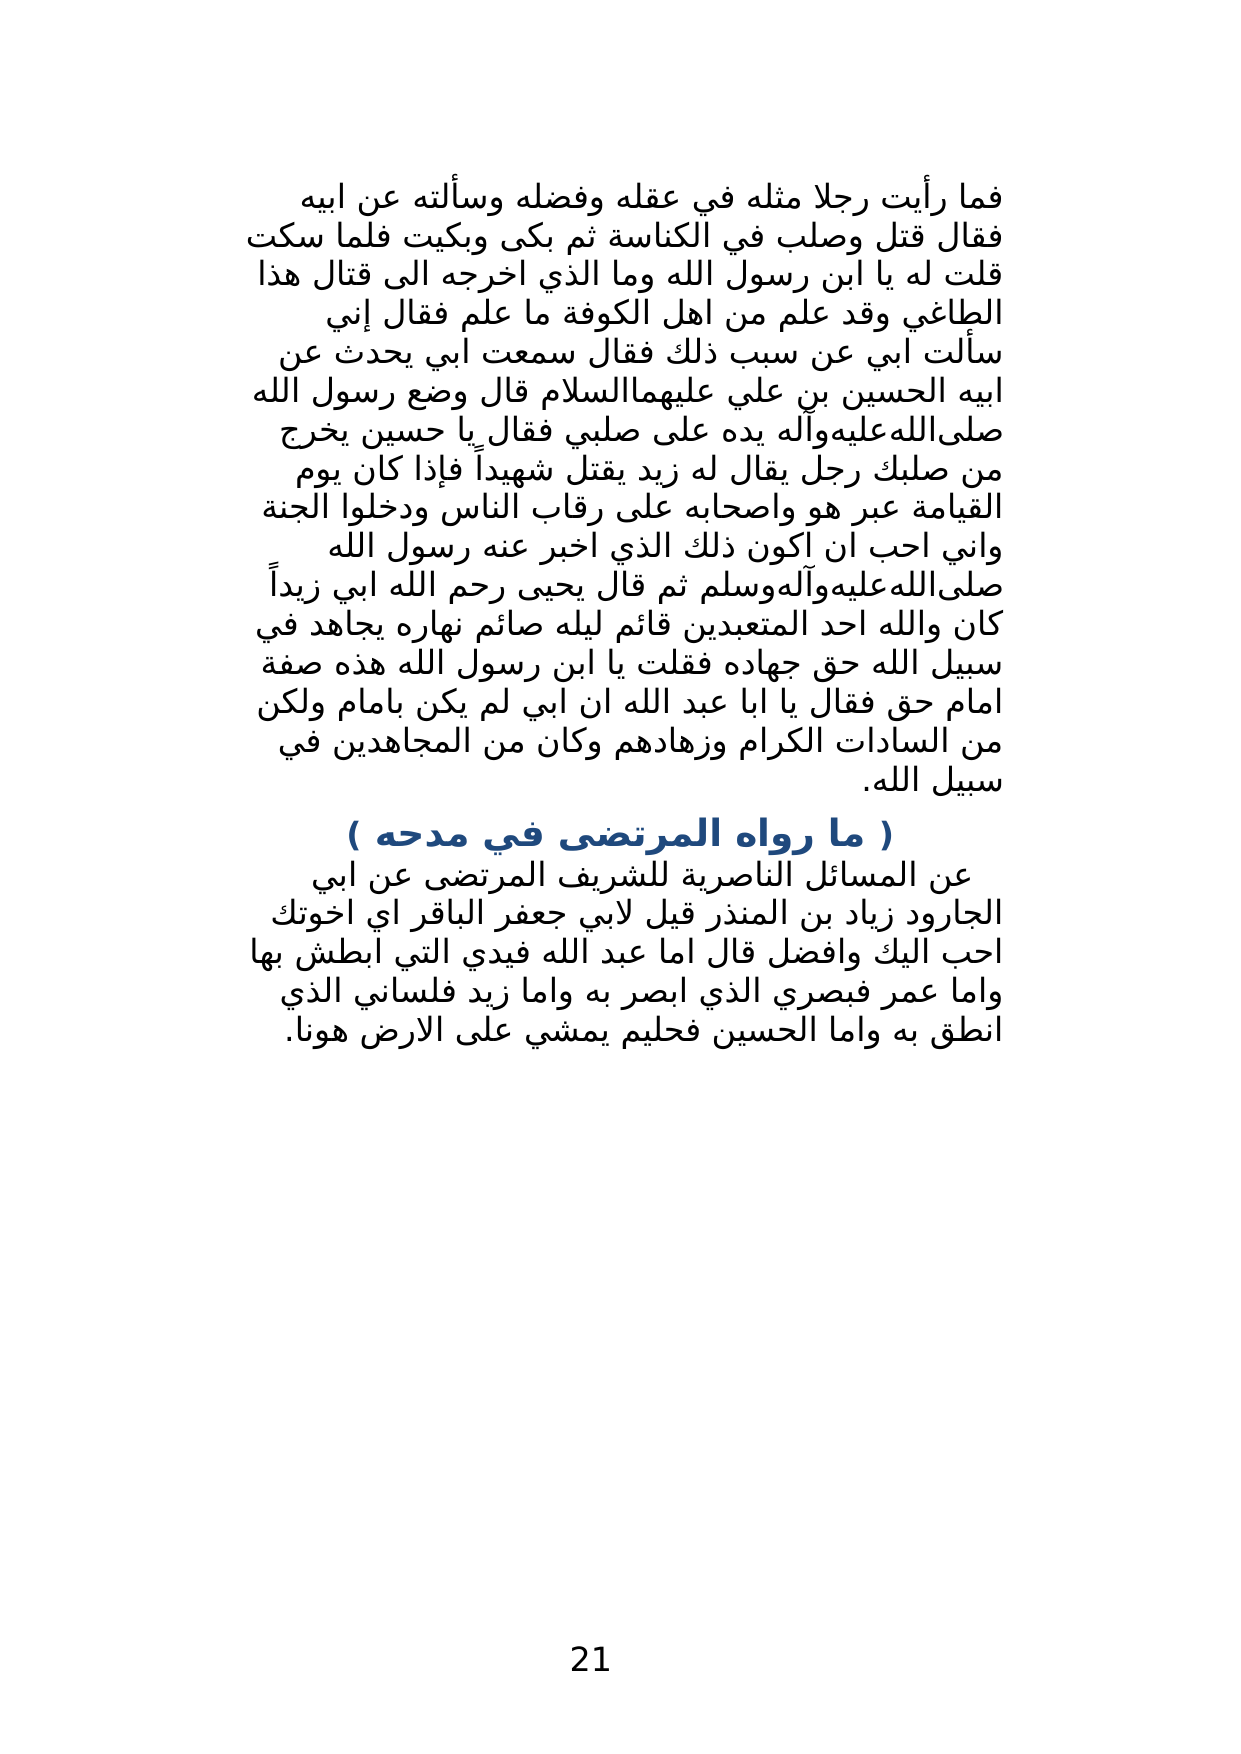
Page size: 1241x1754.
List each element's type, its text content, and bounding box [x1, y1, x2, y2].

text فما رأيت رجلا مثله في عقله وفضله وسألته عن ابيه فقال قتل وصلب في الكناسة ثم بكى وبكيت فلما سكت قلت له يا ابن رسول الله وما الذي اخرجه الى قتال هذا الطاغي وقد علم من اهل الكوفة ما علم فقال إني سألت ابي عن سبب ذلك فقال سمعت ابي يحدث عن ابيه الحسين بن علي عليهما‌السلام قال وضع رسول الله صلى‌الله‌عليه‌وآله يده على صلبي فقال يا حسين يخرج من صلبك رجل يقال له زيد يقتل شهيداً فإذا كان يوم القيامة عبر هو واصحابه على رقاب الناس ودخلوا الجنة واني احب ان اكون ذلك الذي اخبر عنه رسول الله صلى‌الله‌عليه‌وآله‌وسلم ثم قال يحيى رحم الله ابي زيداً كان والله احد المتعبدين قائم ليله صائم نهاره يجاهد في سبيل الله حق جهاده فقلت يا ابن رسول الله هذه صفة امام حق فقال يا ابا عبد الله ان ابي لم يكن بامام ولكن من السادات الكرام وزهادهم وكان من المجاهدين في سبيل الله. [236, 177, 1004, 799]
text عن المسائل الناصرية للشريف المرتضى عن ابي الجارود زياد بن المنذر قيل لابي جعفر الباقر اي اخوتك احب اليك وافضل قال اما عبد الله فيدي التي ابطش بها واما عمر فبصري الذي ابصر به واما زيد فلساني الذي انطق به واما الحسين فحليم يمشي على الارض هونا. [236, 855, 1004, 1049]
subtitle ( ما رواه المرتضى في مدحه ) [236, 811, 1004, 855]
